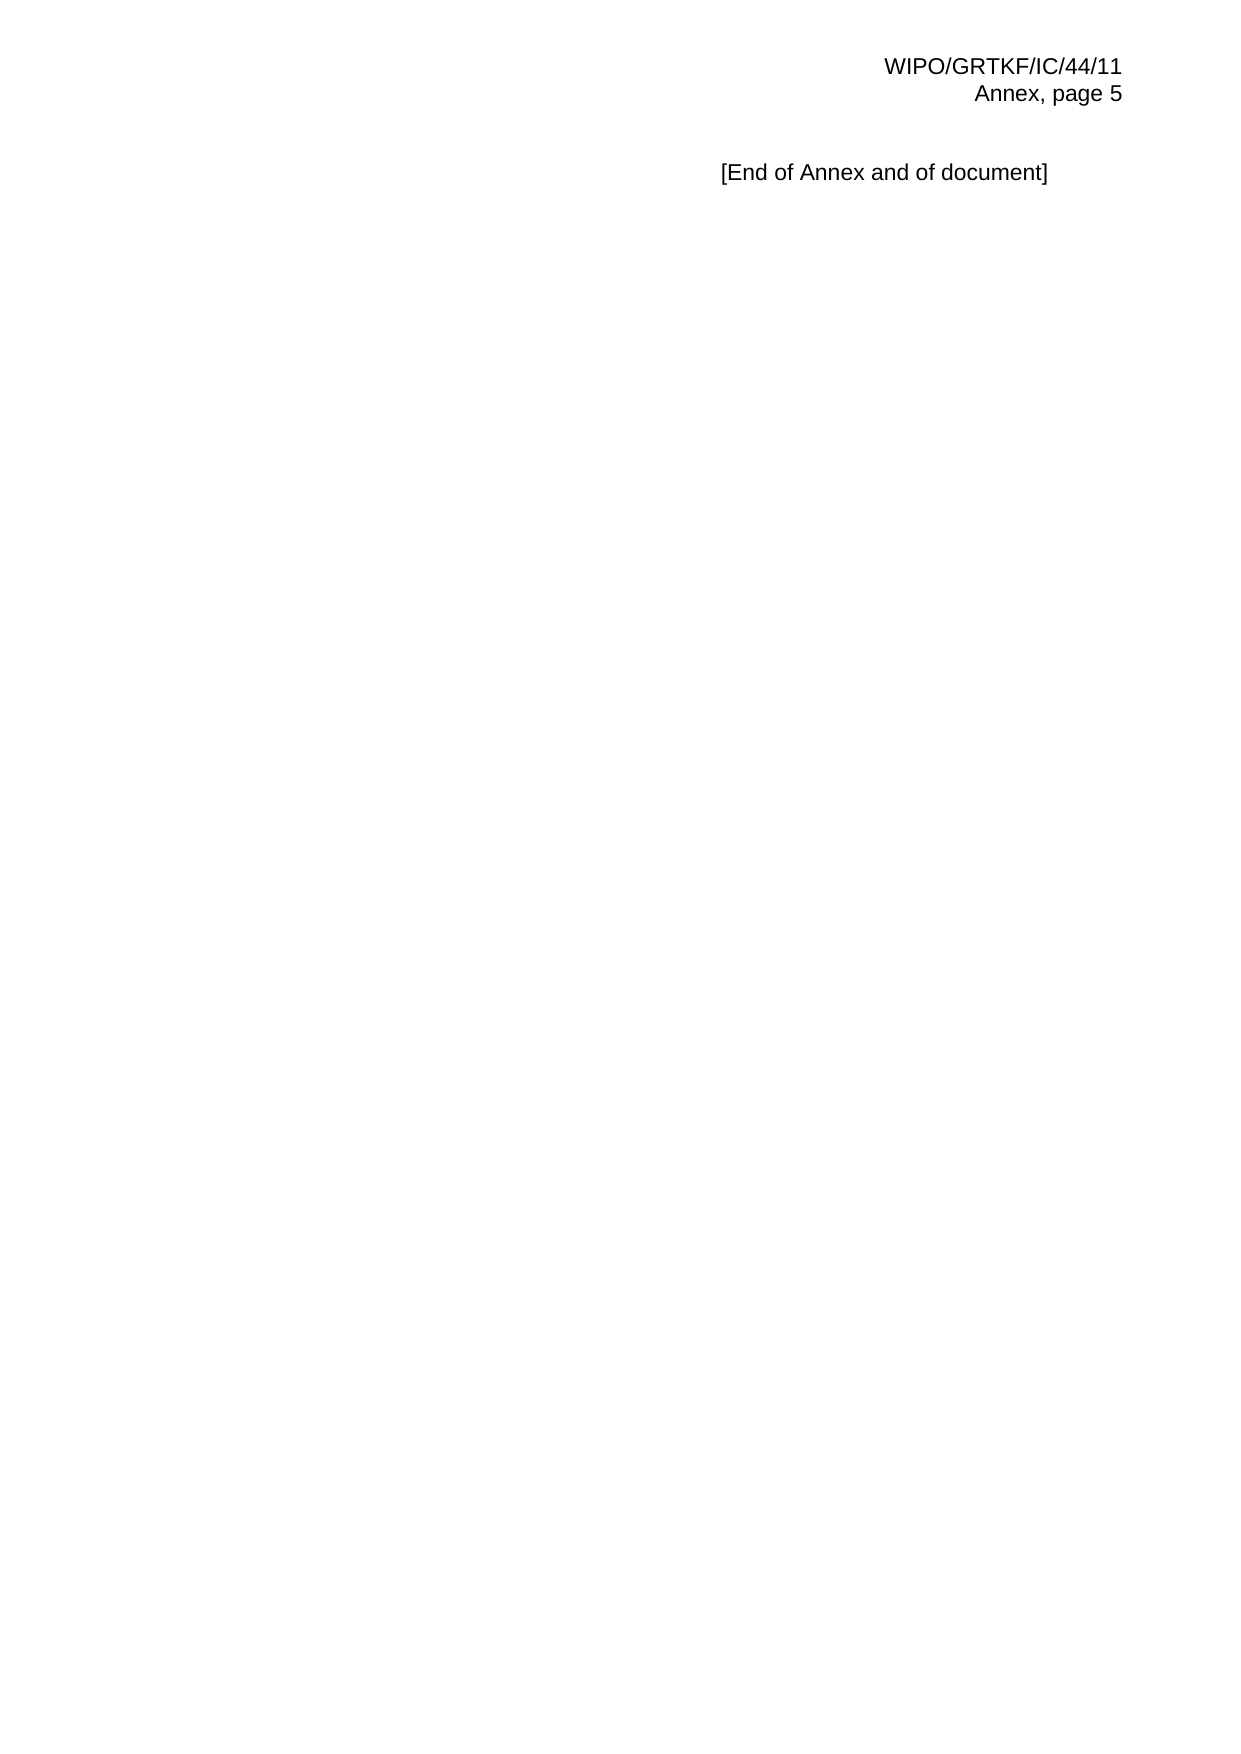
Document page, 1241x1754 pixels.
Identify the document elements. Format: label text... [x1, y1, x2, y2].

text [End of Annex and of document] [721, 158, 1122, 185]
